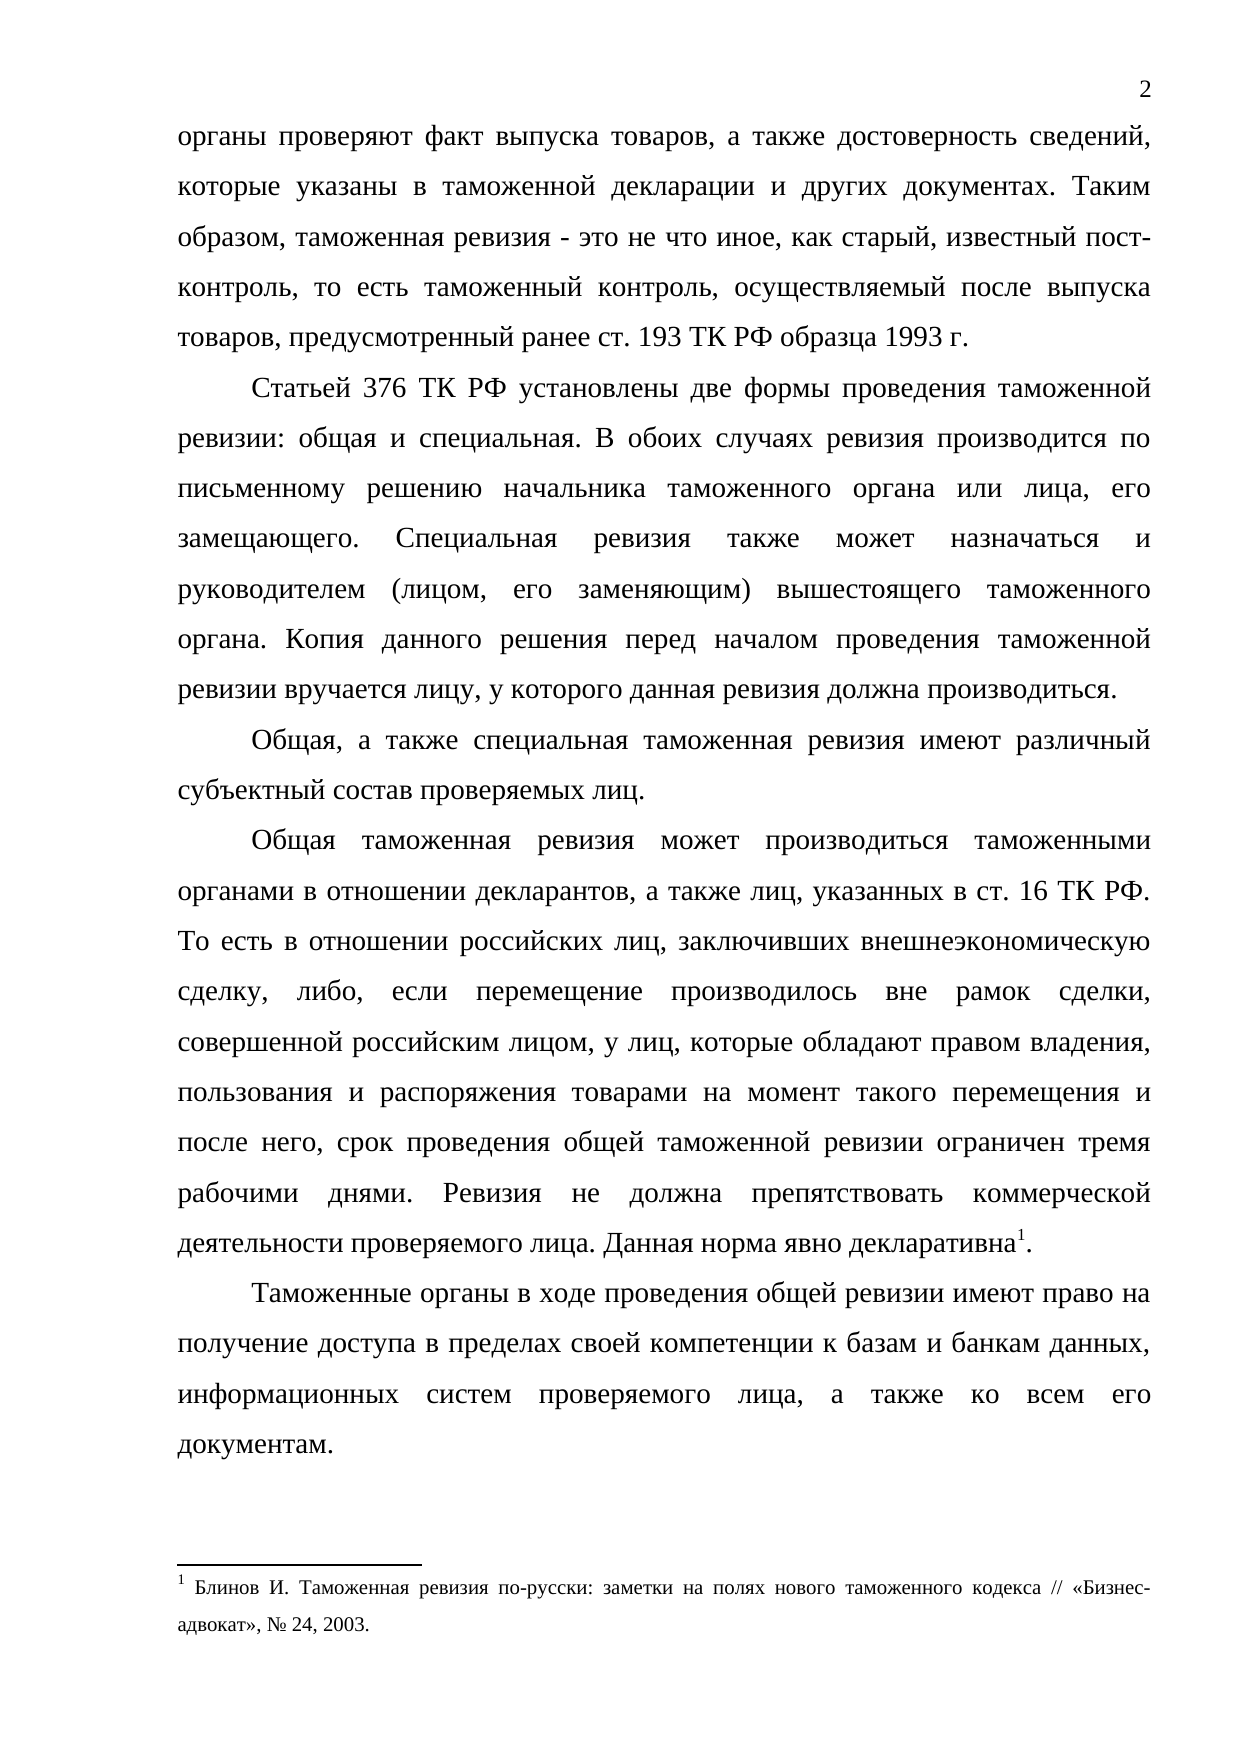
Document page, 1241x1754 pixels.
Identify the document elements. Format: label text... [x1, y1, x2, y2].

text Таможенные органы в ходе проведения общей ревизии имеют право на получение доступа в пределах своей компетенции к базам и банкам данных, информационных систем проверяемого лица, а также ко всем его документам. [177, 1275, 1152, 1460]
text Общая таможенная ревизия может производиться таможенными органами в отношении декларантов, а также лиц, указанных в ст. 16 ТК РФ. То есть в отношении российских лиц, заключивших внешнеэкономическую сделку, либо, если перемещение производилось вне рамок сделки, совершенной российским лицом, у лиц, которые обладают правом владения, пользования и распоряжения товарами на момент такого перемещения и после него, срок проведения общей таможенной ревизии ограничен тремя рабочими днями. Ревизия не должна препятствовать коммерческой деятельности проверяемого лица. Данная норма явно декларативна. [177, 822, 1152, 1258]
text Общая, а также специальная таможенная ревизия имеют различный субъектный состав проверяемых лиц. [177, 722, 1152, 806]
text Статьей 376 ТК РФ установлены две формы проведения таможенной ревизии: общая и специальная. В обоих случаях ревизия производится по письменному решению начальника таможенного органа или лица, его замещающего. Специальная ревизия также может назначаться и руководителем (лицом, его заменяющим) вышестоящего таможенного органа. Копия данного решения перед началом проведения таможенной ревизии вручается лицу, у которого данная ревизия должна производиться. [177, 370, 1152, 705]
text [177, 118, 1152, 353]
